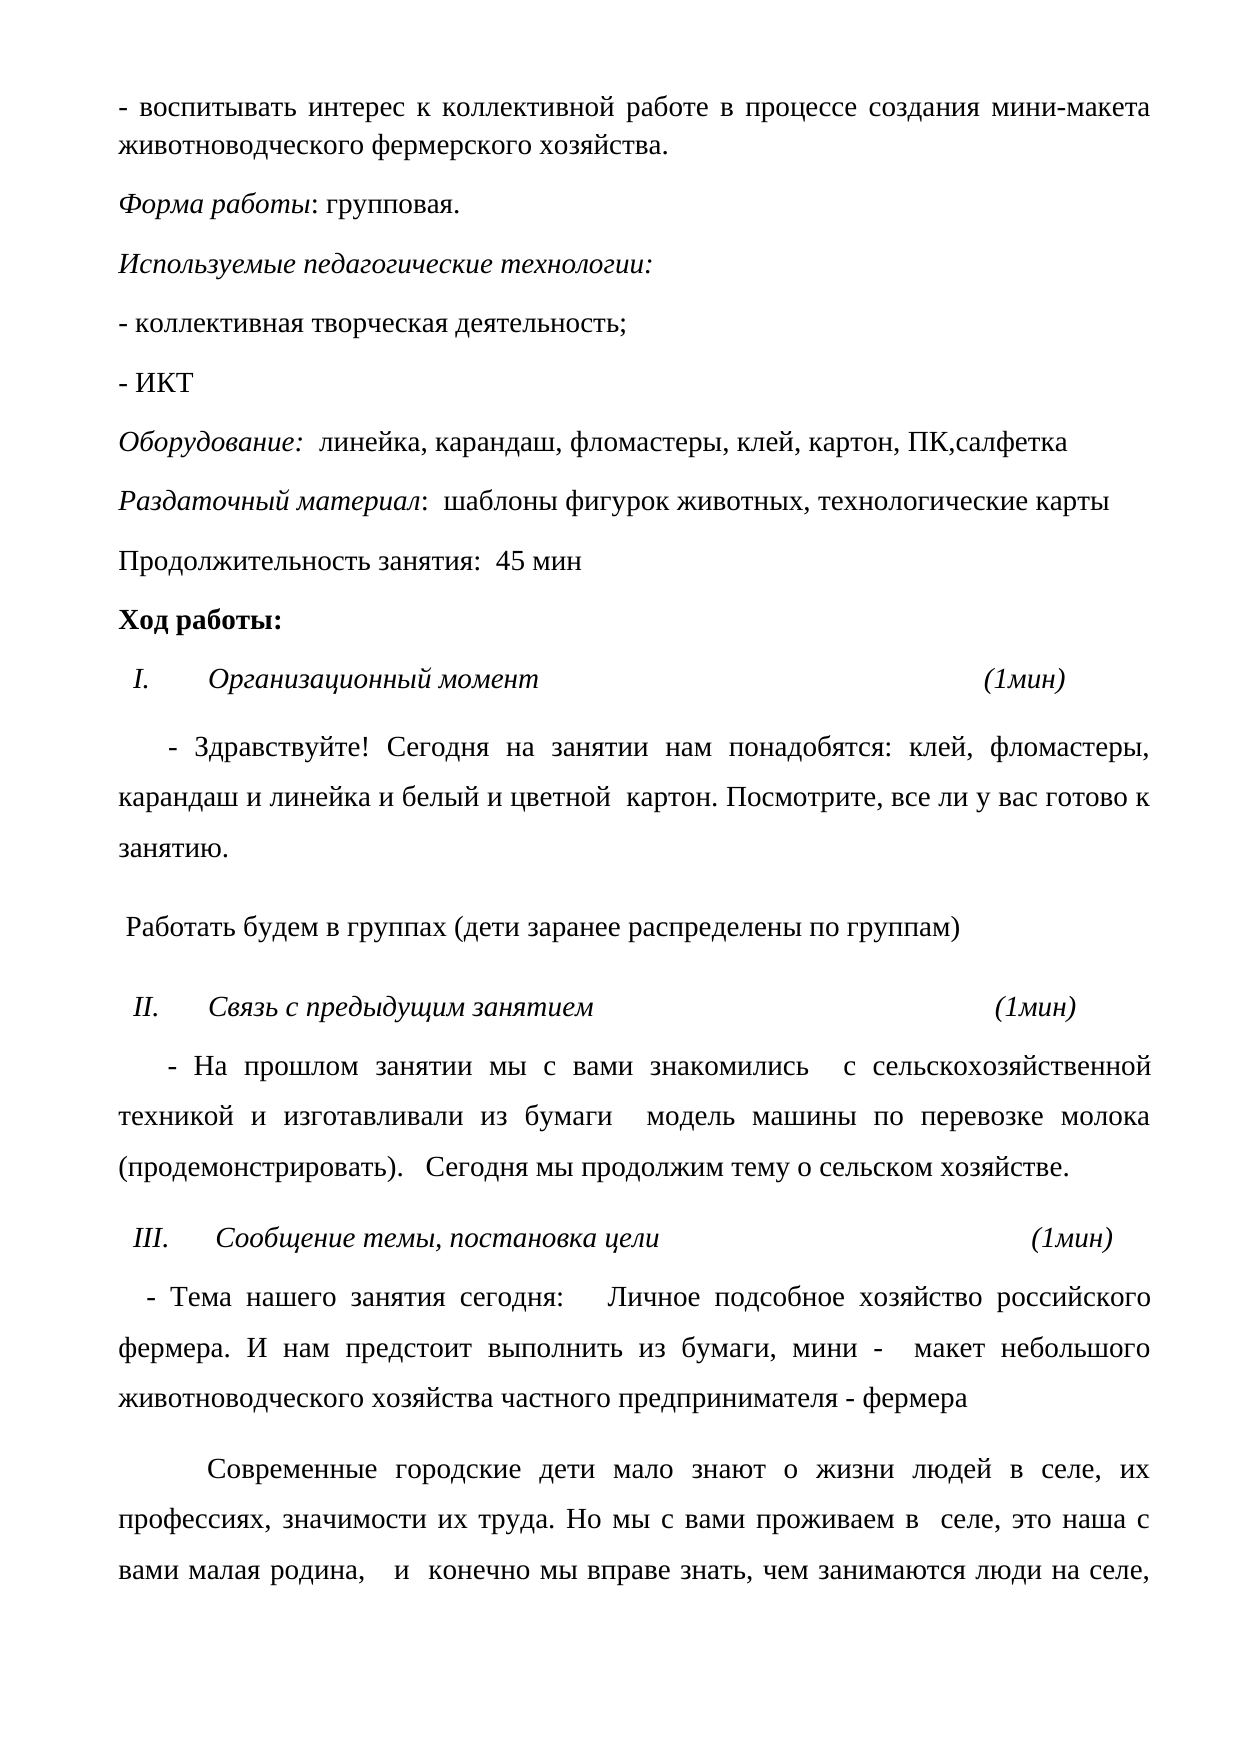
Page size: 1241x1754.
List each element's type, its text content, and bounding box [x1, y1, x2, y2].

text Форма работы: групповая. [118, 187, 1152, 220]
text - Здравствуйте! Сегодня на занятии нам понадобятся: клей, фломастеры, карандаш и линейка и белый и цветной картон. Посмотрите, все ли у вас готово к занятию. [118, 729, 1152, 863]
text Раздаточный материал: шаблоны фигурок животных, технологические карты [118, 483, 1152, 517]
text - Тема нашего занятия сегодня: Личное подсобное хозяйство российского фермера. И нам предстоит выполнить из бумаги, мини - макет небольшого животноводческого хозяйства частного предпринимателя - фермера [118, 1279, 1152, 1413]
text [118, 1451, 1152, 1585]
list Сообщение темы, постановка цели (1мин) [133, 1220, 1152, 1253]
list Организационный момент (1мин) [133, 662, 1152, 695]
text Работать будем в группах (дети заранее распределены по группам) [118, 909, 1152, 943]
text Продолжительность занятия: 45 мин [118, 543, 1152, 576]
text - ИКТ [118, 365, 1152, 398]
text Ход работы: [118, 602, 1152, 636]
text - На прошлом занятии мы с вами знакомились с сельскохозяйственной техникой и изготавливали из бумаги модель машины по перевозке молока (продемонстрировать). Сегодня мы продолжим тему о сельском хозяйстве. [118, 1048, 1152, 1182]
text Оборудование: линейка, карандаш, фломастеры, клей, картон, ПК,салфетка [118, 424, 1152, 458]
text - воспитывать интерес к коллективной работе в процессе создания мини-макета животноводческого фермерского хозяйства. [118, 89, 1152, 161]
text Используемые педагогические технологии: [118, 246, 1152, 279]
text - коллективная творческая деятельность; [118, 305, 1152, 339]
list Связь с предыдущим занятием (1мин) [133, 989, 1152, 1022]
